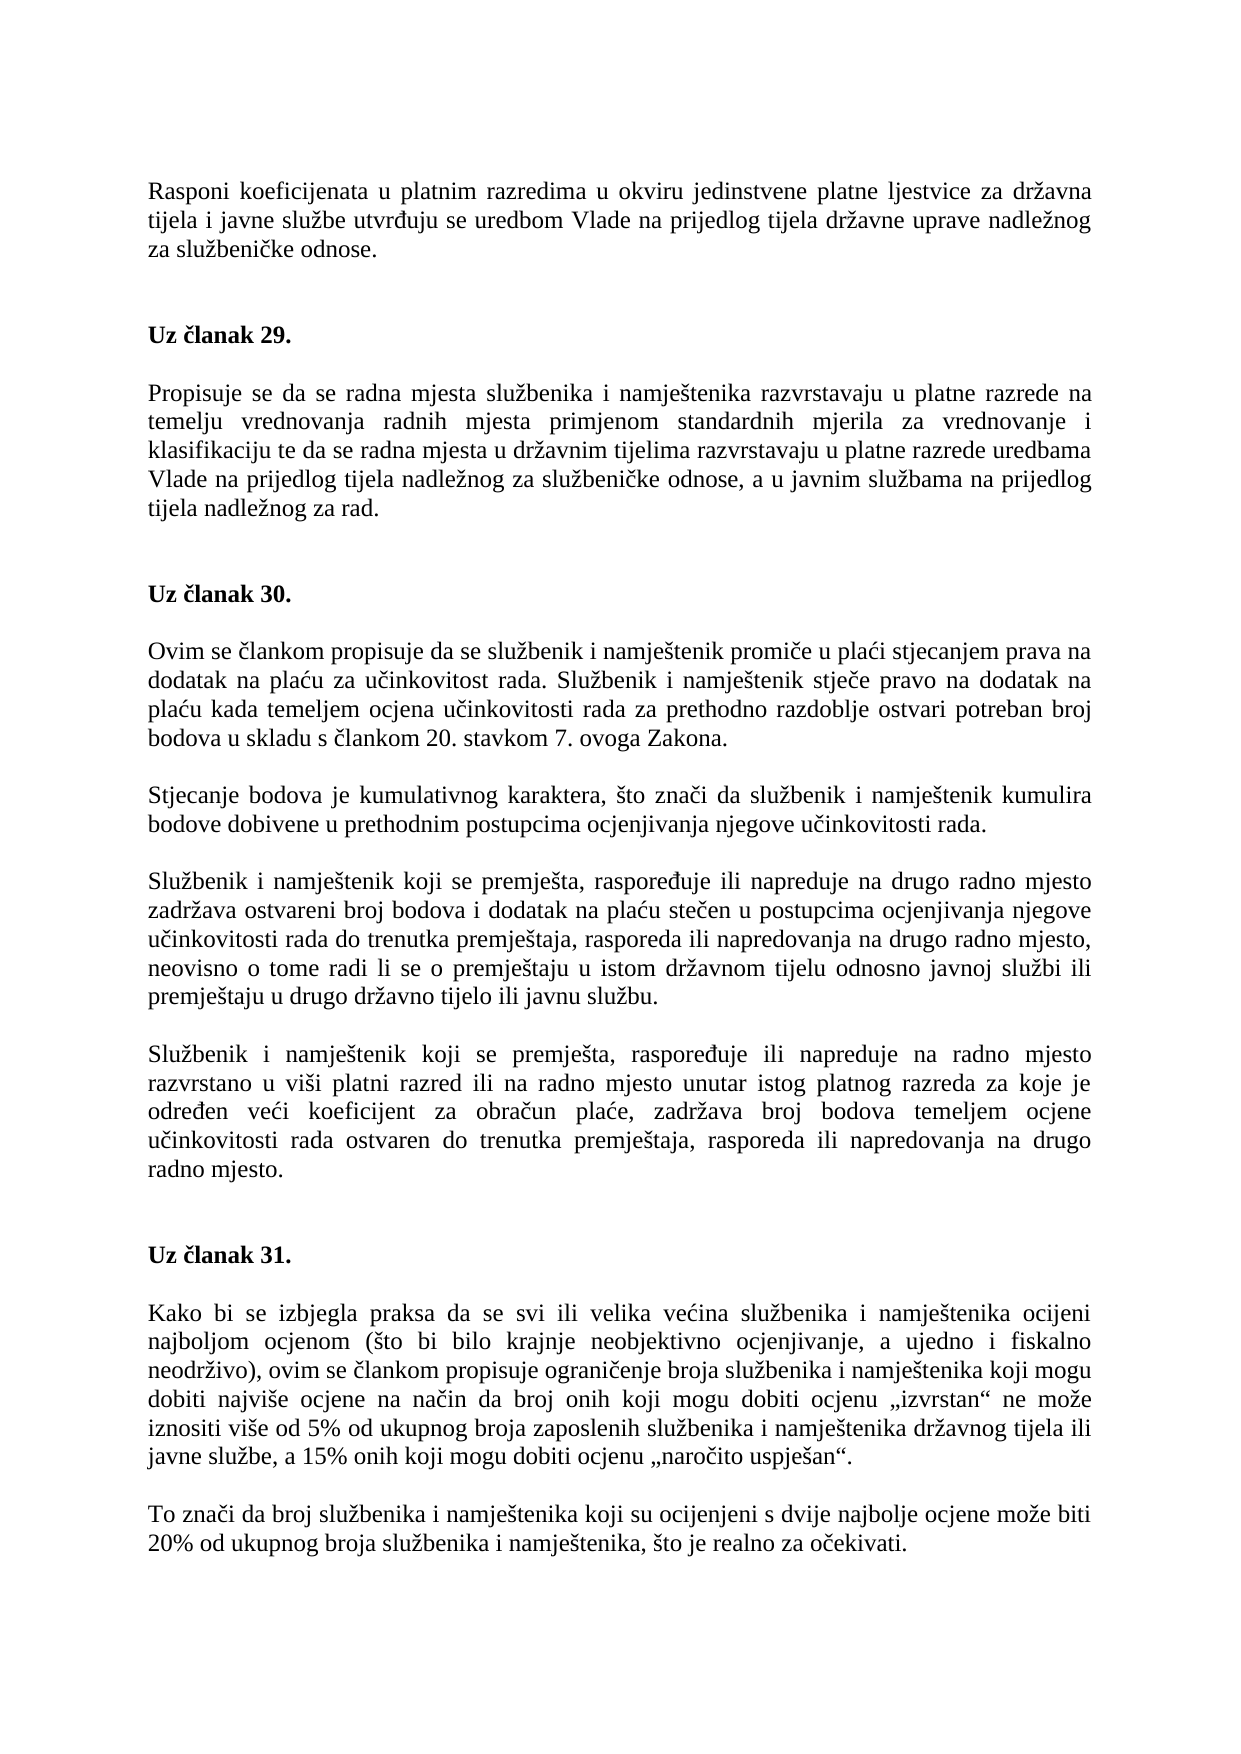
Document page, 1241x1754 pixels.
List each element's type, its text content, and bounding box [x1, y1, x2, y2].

text Službenik i namještenik koji se premješta, raspoređuje ili napreduje na drugo radno mjesto zadržava ostvareni broj bodova i dodatak na plaću stečen u postupcima ocjenjivanja njegove učinkovitosti rada do trenutka premještaja, rasporeda ili napredovanja na drugo radno mjesto, neovisno o tome radi li se o premještaju u istom državnom tijelu odnosno javnoj službi ili premještaju u drugo državno tijelo ili javnu službu. [148, 866, 1093, 1010]
text Stjecanje bodova je kumulativnog karaktera, što znači da službenik i namještenik kumulira bodove dobivene u prethodnim postupcima ocjenjivanja njegove učinkovitosti rada. [148, 780, 1093, 838]
text Uz članak 30. [148, 579, 1093, 608]
text Propisuje se da se radna mjesta službenika i namještenika razvrstavaju u platne razrede na temelju vrednovanja radnih mjesta primjenom standardnih mjerila za vrednovanje i klasifikaciju te da se radna mjesta u državnim tijelima razvrstavaju u platne razrede uredbama Vlade na prijedlog tijela nadležnog za službeničke odnose, a u javnim službama na prijedlog tijela nadležnog za rad. [148, 378, 1093, 521]
text Rasponi koeficijenata u platnim razredima u okviru jedinstvene platne ljestvice za državna tijela i javne službe utvrđuju se uredbom Vlade na prijedlog tijela državne uprave nadležnog za službeničke odnose. [148, 176, 1093, 263]
text Uz članak 29. [148, 320, 1093, 349]
list Kako bi se izbjegla praksa da se svi ili velika većina službenika i namještenika ocijeni najboljom ocjenom (što bi bilo krajnje neobjektivno ocjenjivanje, a ujedno i fiskalno neodrživo), ovim se člankom propisuje ograničenje broja službenika i namještenika koji mogu dobiti najviše ocjene na način da broj onih koji mogu dobiti ocjenu „izvrstan“ ne može iznositi više od 5% od ukupnog broja zaposlenih službenika i namještenika državnog tijela ili javne službe, a 15% onih koji mogu dobiti ocjenu „naročito uspješan“. [148, 1298, 1093, 1470]
text Uz članak 31. [148, 1240, 1093, 1269]
list To znači da broj službenika i namještenika koji su ocijenjeni s dvije najbolje ocjene može biti 20% od ukupnog broja službenika i namještenika, što je realno za očekivati. [148, 1499, 1093, 1556]
text Ovim se člankom propisuje da se službenik i namještenik promiče u plaći stjecanjem prava na dodatak na plaću za učinkovitost rada. Službenik i namještenik stječe pravo na dodatak na plaću kada temeljem ocjena učinkovitosti rada za prethodno razdoblje ostvari potreban broj bodova u skladu s člankom 20. stavkom 7. ovoga Zakona. [148, 636, 1093, 751]
text Službenik i namještenik koji se premješta, raspoređuje ili napreduje na radno mjesto razvrstano u viši platni razred ili na radno mjesto unutar istog platnog razreda za koje je određen veći koeficijent za obračun plaće, zadržava broj bodova temeljem ocjene učinkovitosti rada ostvaren do trenutka premještaja, rasporeda ili napredovanja na drugo radno mjesto. [148, 1039, 1093, 1183]
